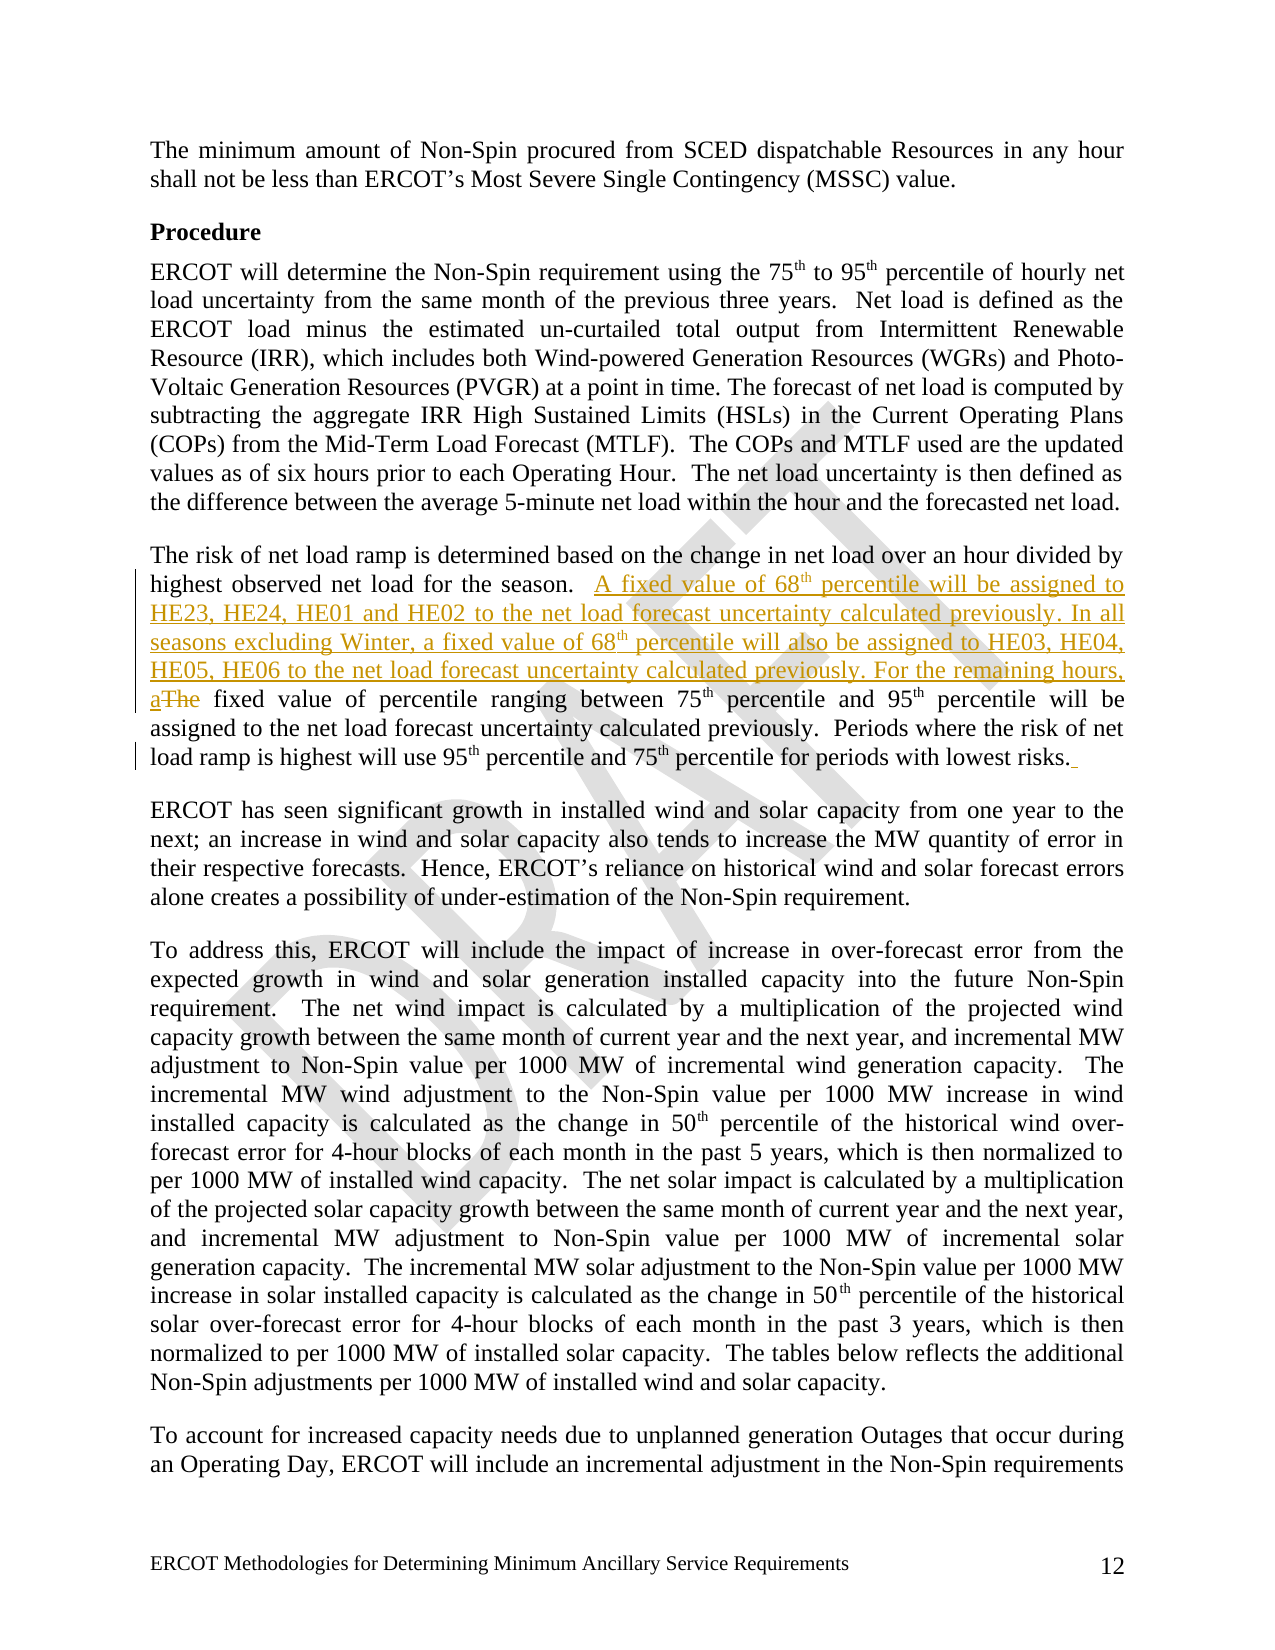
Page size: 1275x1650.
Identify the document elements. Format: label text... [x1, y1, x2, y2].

text To address this, ERCOT will include the impact of increase in over-forecast error from the expected growth in wind and solar generation installed capacity into the future Non-Spin requirement. The net wind impact is calculated by a multiplication of the projected wind capacity growth between the same month of current year and the next year, and incremental MW adjustment to Non-Spin value per 1000 MW of incremental wind generation capacity. The incremental MW wind adjustment to the Non-Spin value per 1000 MW increase in wind installed capacity is calculated as the change in 50th percentile of the historical wind over-forecast error for 4-hour blocks of each month in the past 5 years, which is then normalized to per 1000 MW of installed wind capacity. The net solar impact is calculated by a multiplication of the projected solar capacity growth between the same month of current year and the next year, and incremental MW adjustment to Non-Spin value per 1000 MW of incremental solar generation capacity. The incremental MW solar adjustment to the Non-Spin value per 1000 MW increase in solar installed capacity is calculated as the change in 50th percentile of the historical solar over-forecast error for 4-hour blocks of each month in the past 3 years, which is then normalized to per 1000 MW of installed solar capacity. The tables below reflects the additional Non-Spin adjustments per 1000 MW of installed wind and solar capacity. [150, 935, 1125, 1395]
text The risk of net load ramp is determined based on the change in net load over an hour divided by highest observed net load for the season. fixed value of percentile ranging between 75th percentile and 95th percentile will be assigned to the net load forecast uncertainty calculated previously. Periods where the risk of net load ramp is highest will use 95th percentile and 75th percentile for periods with lowest risks. [150, 653, 1125, 680]
text ERCOT has seen significant growth in installed wind and solar capacity from one year to the next; an increase in wind and solar capacity also tends to increase the MW quantity of error in their respective forecasts. Hence, ERCOT’s reliance on historical wind and solar forecast errors alone creates a possibility of under-estimation of the Non-Spin requirement. [150, 795, 1125, 910]
text The risk of net load ramp is determined based on the change in net load over an hour divided by highest observed net load for the season. fixed value of percentile ranging between 75th percentile and 95th percentile will be assigned to the net load forecast uncertainty calculated previously. Periods where the risk of net load ramp is highest will use 95th percentile and 75th percentile for periods with lowest risks. [150, 682, 1125, 770]
text The risk of net load ramp is determined based on the change in net load over an hour divided by highest observed net load for the season. fixed value of percentile ranging between 75th percentile and 95th percentile will be assigned to the net load forecast uncertainty calculated previously. Periods where the risk of net load ramp is highest will use 95th percentile and 75th percentile for periods with lowest risks. [150, 540, 1125, 623]
text The risk of net load ramp is determined based on the change in net load over an hour divided by highest observed net load for the season. fixed value of percentile ranging between 75th percentile and 95th percentile will be assigned to the net load forecast uncertainty calculated previously. Periods where the risk of net load ramp is highest will use 95th percentile and 75th percentile for periods with lowest risks. [150, 624, 1125, 652]
text ERCOT will determine the Non-Spin requirement using the 75th to 95th percentile of hourly net load uncertainty from the same month of the previous three years. Net load is defined as the ERCOT load minus the estimated un-curtailed total output from Intermittent Renewable Resource (IRR), which includes both Wind-powered Generation Resources (WGRs) and Photo-Voltaic Generation Resources (PVGR) at a point in time. The forecast of net load is computed by subtracting the aggregate IRR High Sustained Limits (HSLs) in the Current Operating Plans (COPs) from the Mid-Term Load Forecast (MTLF). The COPs and MTLF used are the updated values as of six hours prior to each Operating Hour. The net load uncertainty is then defined as the difference between the average 5-minute net load within the hour and the forecasted net load. [150, 257, 1125, 515]
subtitle Procedure [150, 217, 1125, 246]
text The minimum amount of Non-Spin procured from SCED dispatchable Resources in any hour shall not be less than ERCOT’s Most Severe Single Contingency (MSSC) value. [150, 135, 1125, 192]
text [150, 1420, 1125, 1478]
